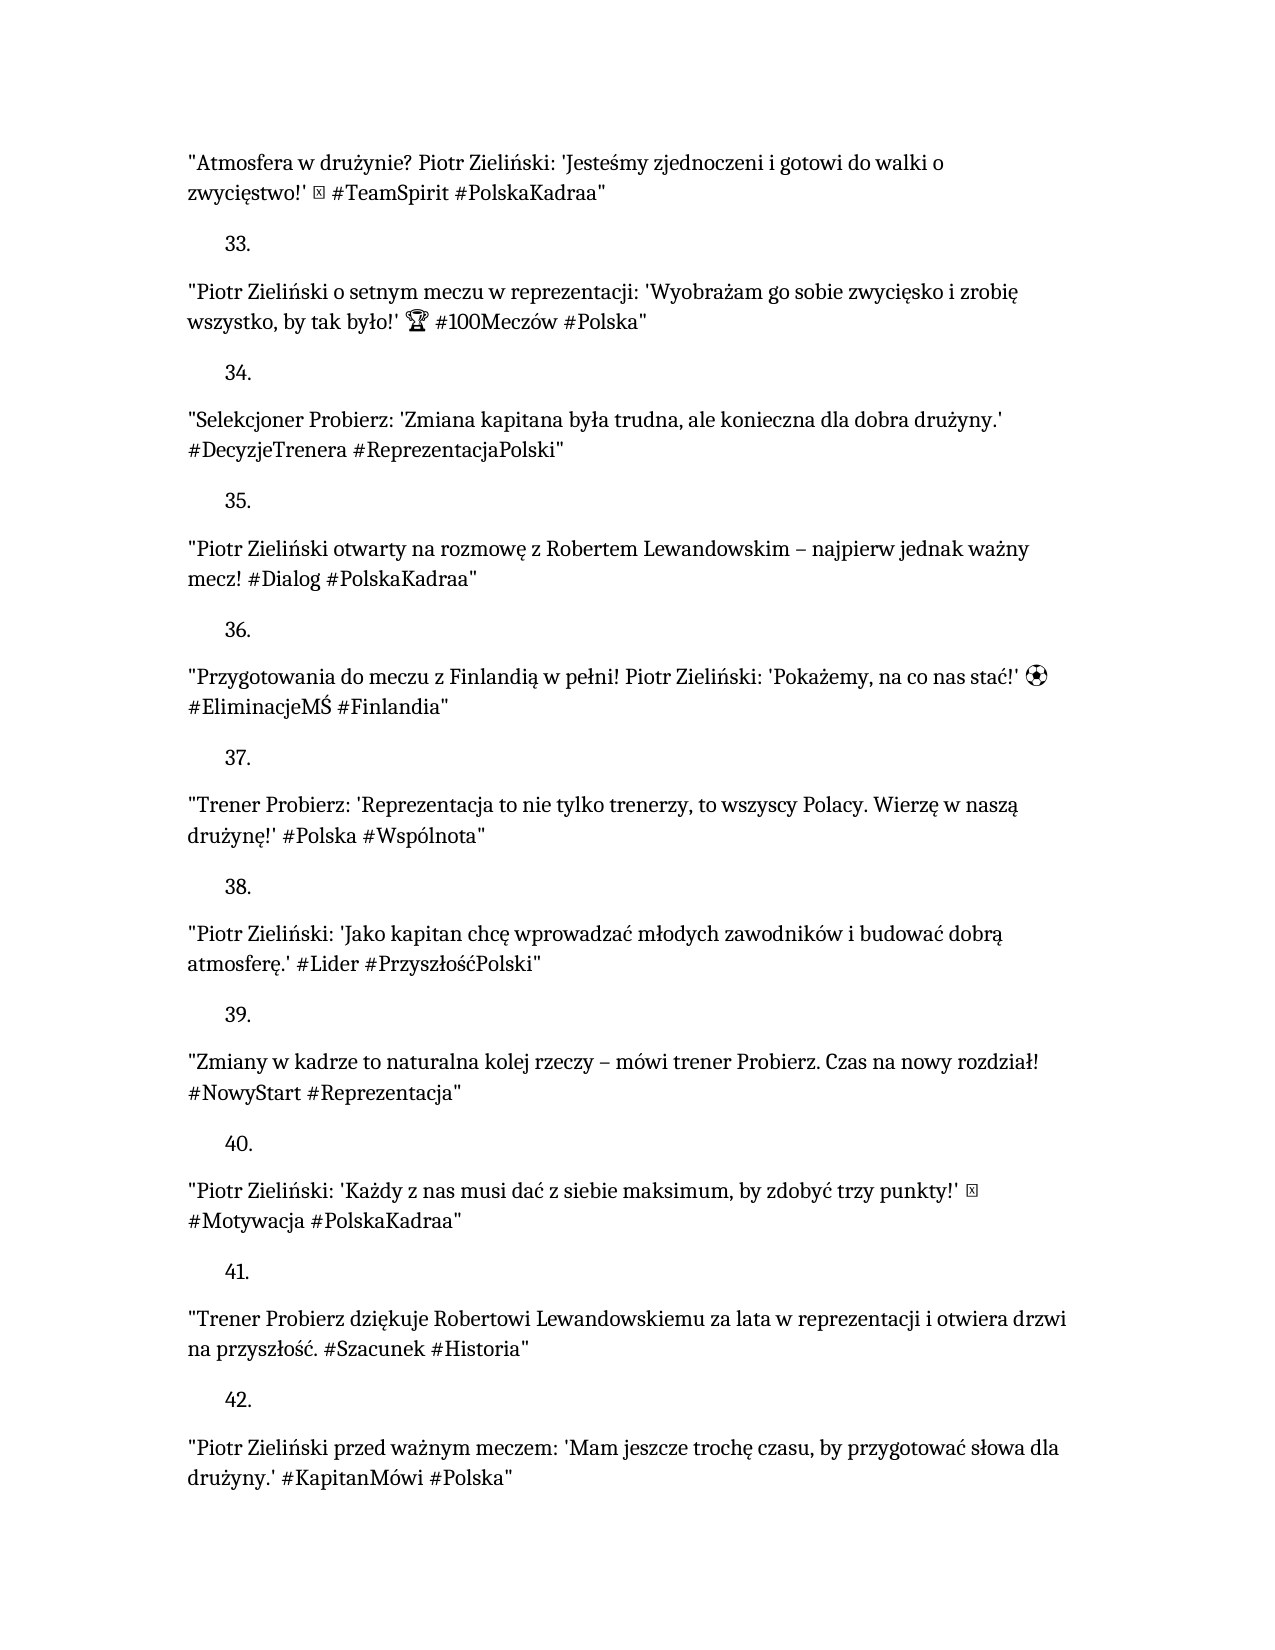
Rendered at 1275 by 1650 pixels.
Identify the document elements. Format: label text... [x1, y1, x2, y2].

text "Selekcjoner Probierz: 'Zmiana kapitana była trudna, ale konieczna dla dobra drużyny.' #DecyzjeTrenera #ReprezentacjaPolski" [187, 407, 1087, 463]
text "Piotr Zieliński: 'Każdy z nas musi dać z siebie maksimum, by zdobyć trzy punkty!' 💥 #Motywacja #PolskaKadraa" [187, 1177, 1087, 1234]
text "Piotr Zieliński otwarty na rozmowę z Robertem Lewandowskim – najpierw jednak ważny mecz! #Dialog #PolskaKadraa" [187, 535, 1087, 592]
text "Piotr Zieliński o setnym meczu w reprezentacji: 'Wyobrażam go sobie zwycięsko i zrobię wszystko, by tak było!' 🏆 #100Meczów #Polska" [187, 278, 1087, 335]
text "Atmosfera w drużynie? Piotr Zieliński: 'Jesteśmy zjednoczeni i gotowi do walki o zwycięstwo!' 🤝 #TeamSpirit #PolskaKadraa" [187, 150, 1087, 207]
text "Piotr Zieliński przed ważnym meczem: 'Mam jeszcze trochę czasu, by przygotować słowa dla drużyny.' #KapitanMówi #Polska" [187, 1434, 1087, 1491]
text "Piotr Zieliński: 'Jako kapitan chcę wprowadzać młodych zawodników i budować dobrą atmosferę.' #Lider #PrzyszłośćPolski" [187, 921, 1087, 977]
text "Trener Probierz dziękuje Robertowi Lewandowskiemu za lata w reprezentacji i otwiera drzwi na przyszłość. #Szacunek #Historia" [187, 1306, 1087, 1362]
text "Zmiany w kadrze to naturalna kolej rzeczy – mówi trener Probierz. Czas na nowy rozdział! #NowyStart #Reprezentacja" [187, 1049, 1087, 1106]
text "Przygotowania do meczu z Finlandią w pełni! Piotr Zieliński: 'Pokażemy, na co nas stać!' 🇵🇱⚽ #EliminacjeMŚ #Finlandia" [187, 664, 1087, 720]
text "Trener Probierz: 'Reprezentacja to nie tylko trenerzy, to wszyscy Polacy. Wierzę w naszą drużynę!' #Polska #Wspólnota" [187, 792, 1087, 849]
